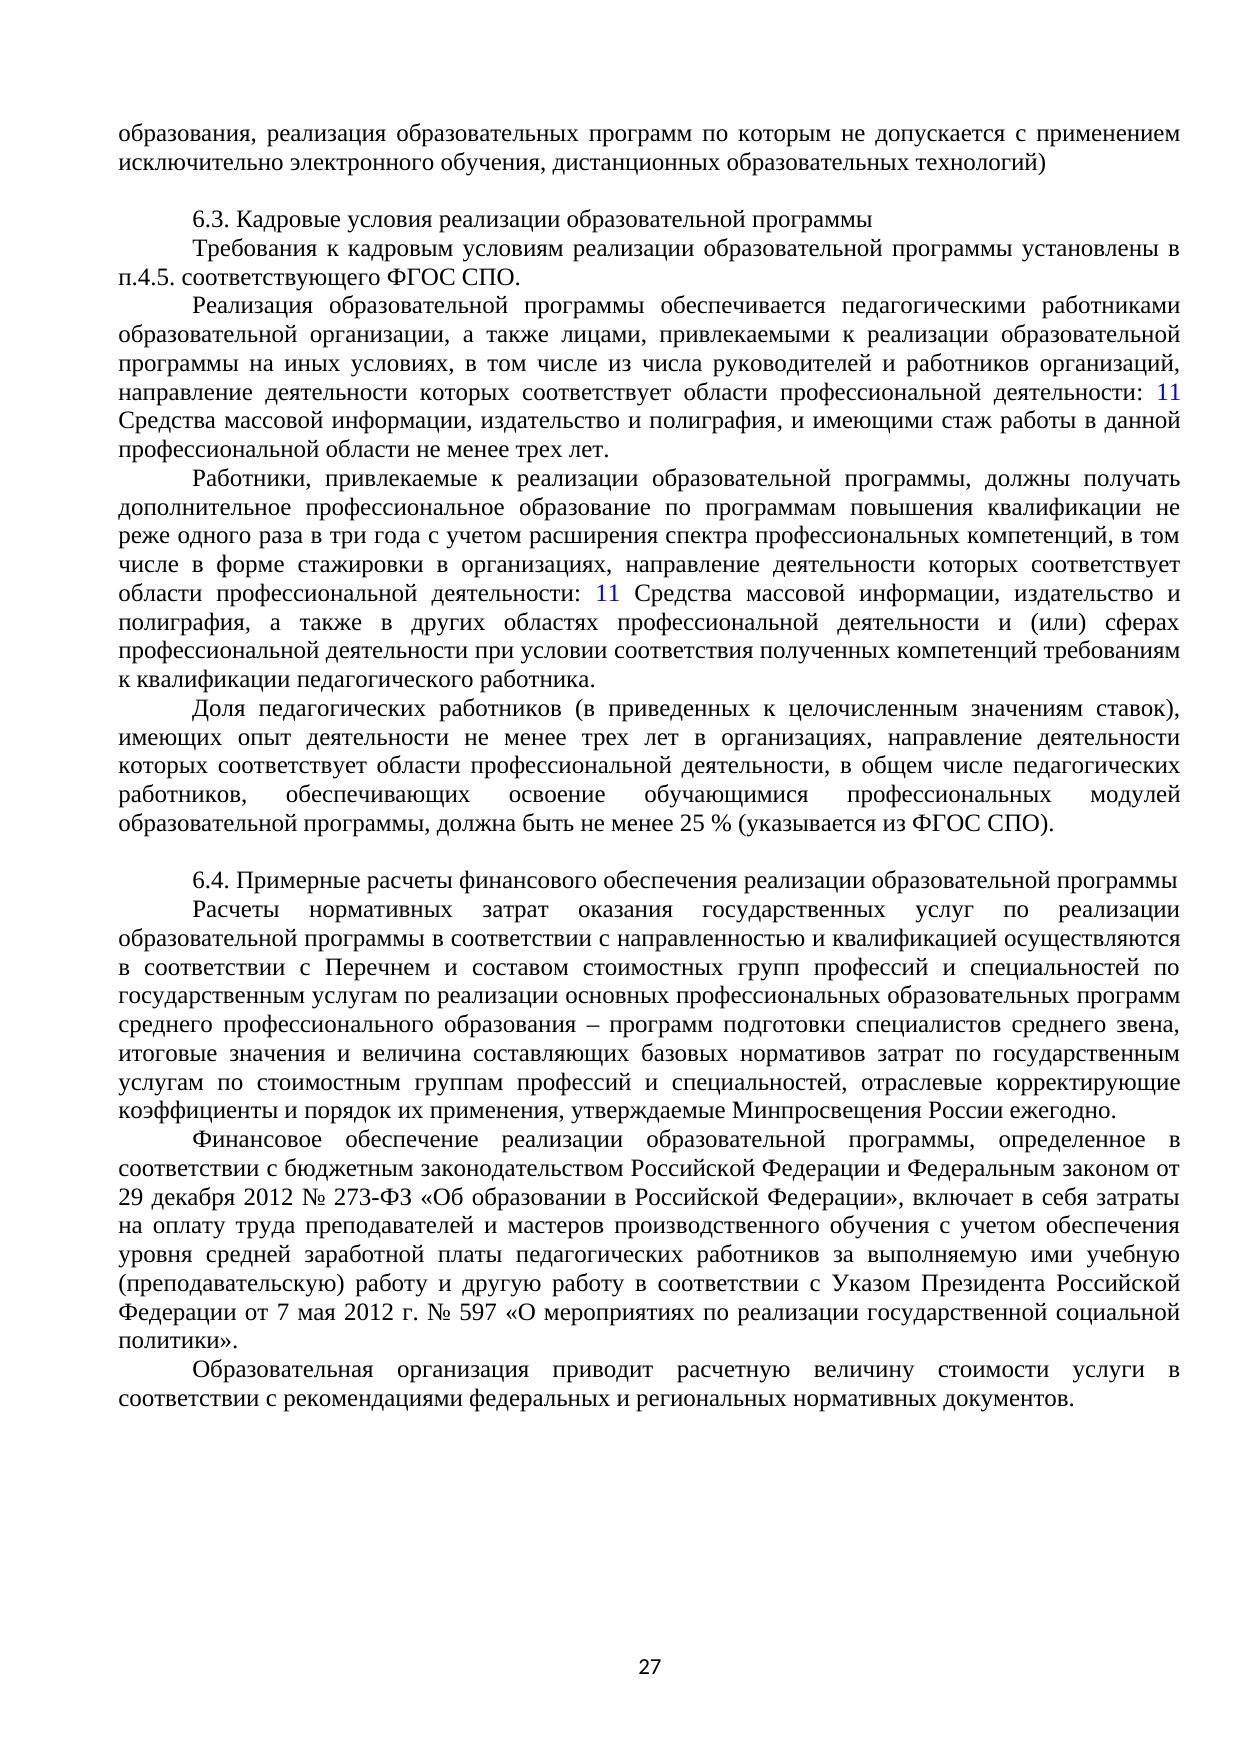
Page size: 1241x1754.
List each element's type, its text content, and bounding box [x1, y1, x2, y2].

text Требования к кадровым условиям реализации образовательной программы установлены в п.4.5. соответствующего ФГОС СПО. [118, 233, 1181, 291]
text 6.4. Примерные расчеты финансового обеспечения реализации образовательной программы [118, 866, 1181, 894]
text Расчеты нормативных затрат оказания государственных услуг по реализации образовательной программы в соответствии с направленностью и квалификацией осуществляются в соответствии с Перечнем и составом стоимостных групп профессий и специальностей по государственным услугам по реализации основных профессиональных образовательных программ среднего профессионального образования – программ подготовки специалистов среднего звена, итоговые значения и величина составляющих базовых нормативов затрат по государственным услугам по стоимостным группам профессий и специальностей, отраслевые корректирующие коэффициенты и порядок их применения, утверждаемые Минпросвещения России ежегодно. [118, 894, 1181, 1124]
text 6.3. Кадровые условия реализации образовательной программы [118, 204, 1181, 233]
text Реализация образовательной программы обеспечивается педагогическими работниками образовательной организации, а также лицами, привлекаемыми к реализации образовательной программы на иных условиях, в том числе из числа руководителей и работников организаций, направление деятельности которых соответствует области профессиональной деятельности: 11 Средства массовой информации, издательство и полиграфия, и имеющими стаж работы в данной профессиональной области не менее трех лет. [118, 291, 1181, 463]
text Работники, привлекаемые к реализации образовательной программы, должны получать дополнительное профессиональное образование по программам повышения квалификации не реже одного раза в три года с учетом расширения спектра профессиональных компетенций, в том числе в форме стажировки в организациях, направление деятельности которых соответствует области профессиональной деятельности: 11 Средства массовой информации, издательство и полиграфия, а также в других областях профессиональной деятельности и (или) сферах профессиональной деятельности при условии соответствия полученных компетенций требованиям к квалификации педагогического работника. [118, 463, 1181, 693]
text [118, 118, 1181, 176]
text Финансовое обеспечение реализации образовательной программы, определенное в соответствии с бюджетным законодательством Российской Федерации и Федеральным законом от 29 декабря 2012 № 273-ФЗ «Об образовании в Российской Федерации», включает в себя затраты на оплату труда преподавателей и мастеров производственного обучения с учетом обеспечения уровня средней заработной платы педагогических работников за выполняемую ими учебную (преподавательскую) работу и другую работу в соответствии с Указом Президента Российской Федерации от 7 мая 2012 г. № 597 «О мероприятиях по реализации государственной социальной политики». [118, 1124, 1181, 1354]
text Образовательная организация приводит расчетную величину стоимости услуги в соответствии с рекомендациями федеральных и региональных нормативных документов. [118, 1354, 1181, 1412]
text Доля педагогических работников (в приведенных к целочисленным значениям ставок), имеющих опыт деятельности не менее трех лет в организациях, направление деятельности которых соответствует области профессиональной деятельности, в общем числе педагогических работников, обеспечивающих освоение обучающимися профессиональных модулей образовательной программы, должна быть не менее 25 % (указывается из ФГОС СПО). [118, 693, 1181, 837]
